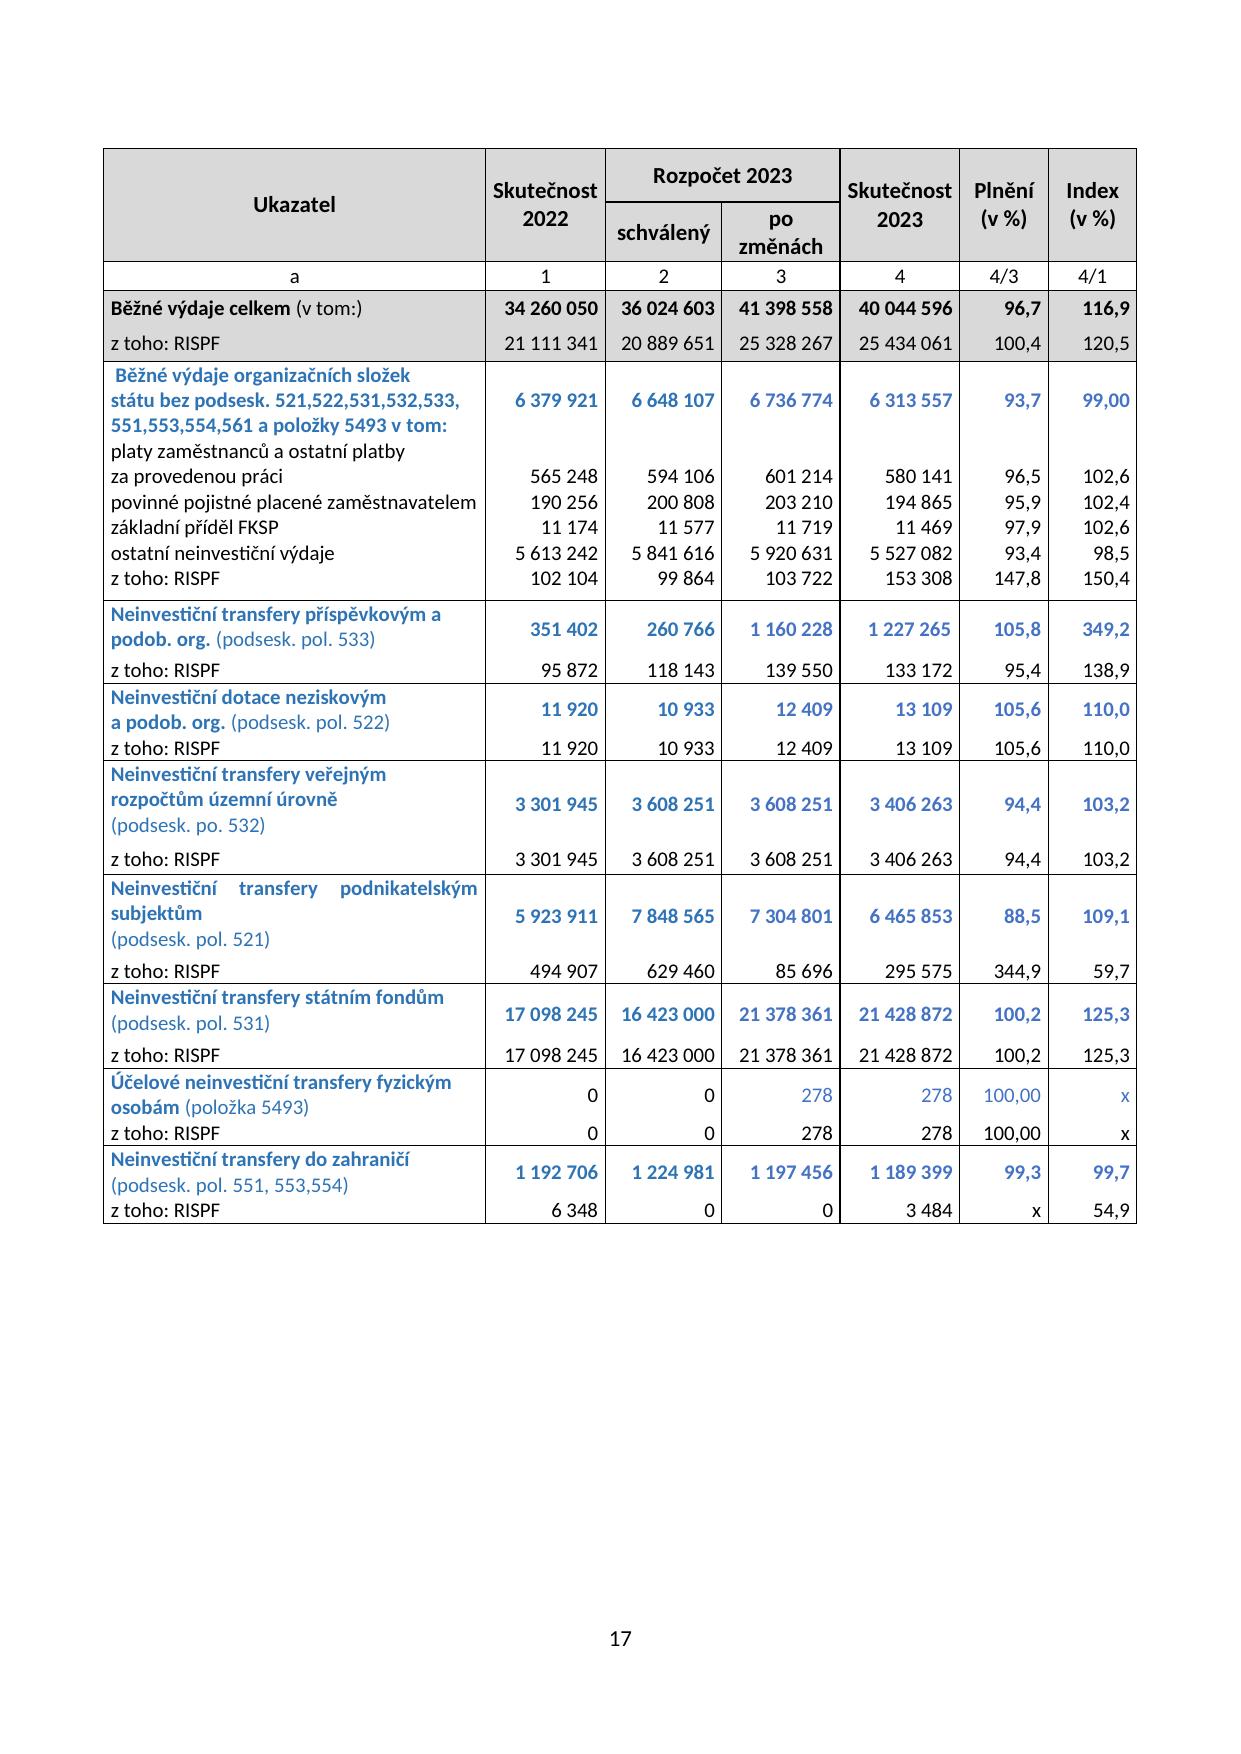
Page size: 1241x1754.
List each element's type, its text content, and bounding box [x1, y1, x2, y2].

table_cell 10 933 [606, 735, 721, 760]
table_cell 351 402 [486, 601, 605, 657]
table_cell 278 [841, 1069, 959, 1120]
table_cell 94,4 [960, 761, 1048, 847]
table_cell 3 608 251 [722, 761, 839, 847]
table_cell 6 736 774 [722, 362, 839, 438]
table_cell 1 197 456 [722, 1146, 839, 1198]
table_cell 601 214 203 210 11 719 5 920 631 103 722 [722, 438, 839, 600]
table_cell z toho: RISPF [104, 958, 485, 983]
table_cell 110,0 [1049, 735, 1136, 760]
table_cell 13 109 [841, 684, 959, 735]
table_cell 565 248 190 256 11 174 5 613 242 102 104 [486, 438, 605, 600]
table_cell Ukazatel [104, 149, 485, 261]
table_cell 1 [486, 262, 605, 290]
table_cell 580 141 194 865 11 469 5 527 082 153 308 [841, 438, 959, 600]
table_cell 494 907 [486, 958, 605, 983]
table_cell 295 575 [841, 958, 959, 983]
table_cell 6 348 [486, 1198, 605, 1223]
table_cell 7 848 565 [606, 875, 721, 958]
table_cell 139 550 [722, 658, 839, 683]
table_cell 17 098 245 [486, 1043, 605, 1068]
table_cell 36 024 603 [606, 291, 721, 325]
table_cell po změnách [722, 203, 839, 261]
table_cell z toho: RISPF [104, 1043, 485, 1068]
table_cell Neinvestiční transfery do zahraničí (podsesk. pol. 551, 553,554) [104, 1146, 485, 1198]
table_cell 12 409 [722, 684, 839, 735]
table_cell 3 608 251 [606, 761, 721, 847]
table_cell 21 378 361 [722, 1043, 839, 1068]
table_cell 2 [606, 262, 721, 290]
table_cell 34 260 050 [486, 291, 605, 325]
table_cell Běžné výdaje celkem (v tom:) [104, 291, 485, 325]
table_cell 103,2 [1049, 847, 1136, 874]
table_cell 100,00 [960, 1069, 1048, 1120]
table_cell 1 189 399 [841, 1146, 959, 1198]
table_cell 344,9 [960, 958, 1048, 983]
table_cell 105,6 [960, 735, 1048, 760]
table_cell 16 423 000 [606, 984, 721, 1043]
table_cell 4/1 [1049, 262, 1136, 290]
table_cell 4/3 [960, 262, 1048, 290]
table_cell 105,8 [960, 601, 1048, 657]
table_cell 99,00 [1049, 362, 1136, 438]
table_cell 349,2 [1049, 601, 1136, 657]
table_cell 5 923 911 [486, 875, 605, 958]
table_cell z toho: RISPF [104, 735, 485, 760]
table_cell Účelové neinvestiční transfery fyzickým osobám (položka 5493) [104, 1069, 485, 1120]
table_cell Neinvestiční transfery podnikatelským subjektům (podsesk. pol. 521) [104, 875, 485, 958]
table_cell 21 428 872 [841, 1043, 959, 1068]
table_cell x [1049, 1120, 1136, 1145]
table_cell 96,5 95,9 97,9 93,4 147,8 [960, 438, 1048, 600]
table_cell 103,2 [1049, 761, 1136, 847]
table_cell 6 648 107 [606, 362, 721, 438]
table_cell 0 [486, 1120, 605, 1145]
table_cell 21 111 341 [486, 325, 605, 361]
table_cell 3 [722, 262, 839, 290]
table_cell Skutečnost 2022 [486, 149, 605, 261]
table_cell 20 889 651 [606, 325, 721, 361]
table_cell 40 044 596 [841, 291, 959, 325]
table_cell Plnění (v %) [960, 149, 1048, 261]
table_cell 3 608 251 [722, 847, 839, 874]
table_cell 95 872 [486, 658, 605, 683]
table_cell Neinvestiční dotace neziskovým a podob. org. (podsesk. pol. 522) [104, 684, 485, 735]
table_cell x [960, 1198, 1048, 1223]
table_cell 6 379 921 [486, 362, 605, 438]
table_cell 278 [722, 1069, 839, 1120]
table_cell platy zaměstnanců a ostatní platby za provedenou práci povinné pojistné placené zaměstnavatelem základní příděl FKSP ostatní neinvestiční výdaje z toho: RISPF [104, 438, 485, 600]
table_cell 0 [606, 1069, 721, 1120]
table_cell 3 406 263 [841, 761, 959, 847]
table_cell Neinvestiční transfery veřejným rozpočtům územní úrovně (podsesk. po. 532) [104, 761, 485, 847]
table_cell 13 109 [841, 735, 959, 760]
table_cell 3 608 251 [606, 847, 721, 874]
table_cell 59,7 [1049, 958, 1136, 983]
table_cell 25 328 267 [722, 325, 839, 361]
table_cell 1 160 228 [722, 601, 839, 657]
table_cell 120,5 [1049, 325, 1136, 361]
table_cell Neinvestiční transfery příspěvkovým a podob. org. (podsesk. pol. 533) [104, 601, 485, 657]
table_cell 0 [722, 1198, 839, 1223]
table_cell 0 [606, 1198, 721, 1223]
table_cell 21 428 872 [841, 984, 959, 1043]
table_cell a [104, 262, 485, 290]
table_cell 16 423 000 [606, 1043, 721, 1068]
table_cell 1 227 265 [841, 601, 959, 657]
table_cell 278 [841, 1120, 959, 1145]
table_cell Běžné výdaje organizačních složek státu bez podsesk. 521,522,531,532,533, 551,553,554,561 a položky 5493 v tom: [104, 362, 485, 438]
table_cell 6 465 853 [841, 875, 959, 958]
table_cell 17 098 245 [486, 984, 605, 1043]
table_cell Index (v %) [1049, 149, 1136, 261]
table_cell 6 313 557 [841, 362, 959, 438]
table_cell Rozpočet 2023 [606, 149, 839, 201]
table_cell 100,2 [960, 1043, 1048, 1068]
table_cell 105,6 [960, 684, 1048, 735]
table_cell 102,6 102,4 102,6 98,5 150,4 [1049, 438, 1136, 600]
table_cell 88,5 [960, 875, 1048, 958]
table_cell 7 304 801 [722, 875, 839, 958]
table_cell 99,7 [1049, 1146, 1136, 1198]
table_cell 138,9 [1049, 658, 1136, 683]
table_cell 12 409 [722, 735, 839, 760]
table_cell 25 434 061 [841, 325, 959, 361]
table_cell x [1049, 1069, 1136, 1120]
table_cell 133 172 [841, 658, 959, 683]
table_cell 41 398 558 [722, 291, 839, 325]
table_cell 100,2 [960, 984, 1048, 1043]
table_cell 4 [841, 262, 959, 290]
table_cell 0 [606, 1120, 721, 1145]
table_cell schválený [606, 203, 721, 261]
table_cell z toho: RISPF [104, 1198, 485, 1223]
table_cell 594 106 200 808 11 577 5 841 616 99 864 [606, 438, 721, 600]
table_cell 125,3 [1049, 1043, 1136, 1068]
table_cell 21 378 361 [722, 984, 839, 1043]
table_cell 10 933 [606, 684, 721, 735]
table_cell z toho: RISPF [104, 658, 485, 683]
table_cell 100,4 [960, 325, 1048, 361]
table_cell 1 192 706 [486, 1146, 605, 1198]
table_cell z toho: RISPF [104, 325, 485, 361]
table_cell 95,4 [960, 658, 1048, 683]
table_cell 3 406 263 [841, 847, 959, 874]
table_cell 0 [486, 1069, 605, 1120]
table_cell 278 [722, 1120, 839, 1145]
table_cell 99,3 [960, 1146, 1048, 1198]
table_cell 11 920 [486, 735, 605, 760]
table_cell 96,7 [960, 291, 1048, 325]
table_cell 54,9 [1049, 1198, 1136, 1223]
table_cell 118 143 [606, 658, 721, 683]
table_cell 85 696 [722, 958, 839, 983]
table_cell Skutečnost 2023 [841, 149, 959, 261]
table_cell z toho: RISPF [104, 847, 485, 874]
table_cell 3 301 945 [486, 847, 605, 874]
table_cell 93,7 [960, 362, 1048, 438]
table_cell Neinvestiční transfery státním fondům (podsesk. pol. 531) [104, 984, 485, 1043]
table_cell 11 920 [486, 684, 605, 735]
table_cell 116,9 [1049, 291, 1136, 325]
table_cell 125,3 [1049, 984, 1136, 1043]
table_cell 110,0 [1049, 684, 1136, 735]
table_cell 109,1 [1049, 875, 1136, 958]
table_cell 3 301 945 [486, 761, 605, 847]
table_cell 1 224 981 [606, 1146, 721, 1198]
table_cell 260 766 [606, 601, 721, 657]
table_cell 94,4 [960, 847, 1048, 874]
table_cell z toho: RISPF [104, 1120, 485, 1145]
table_cell 100,00 [960, 1120, 1048, 1145]
table_cell 629 460 [606, 958, 721, 983]
table_cell 3 484 [841, 1198, 959, 1223]
